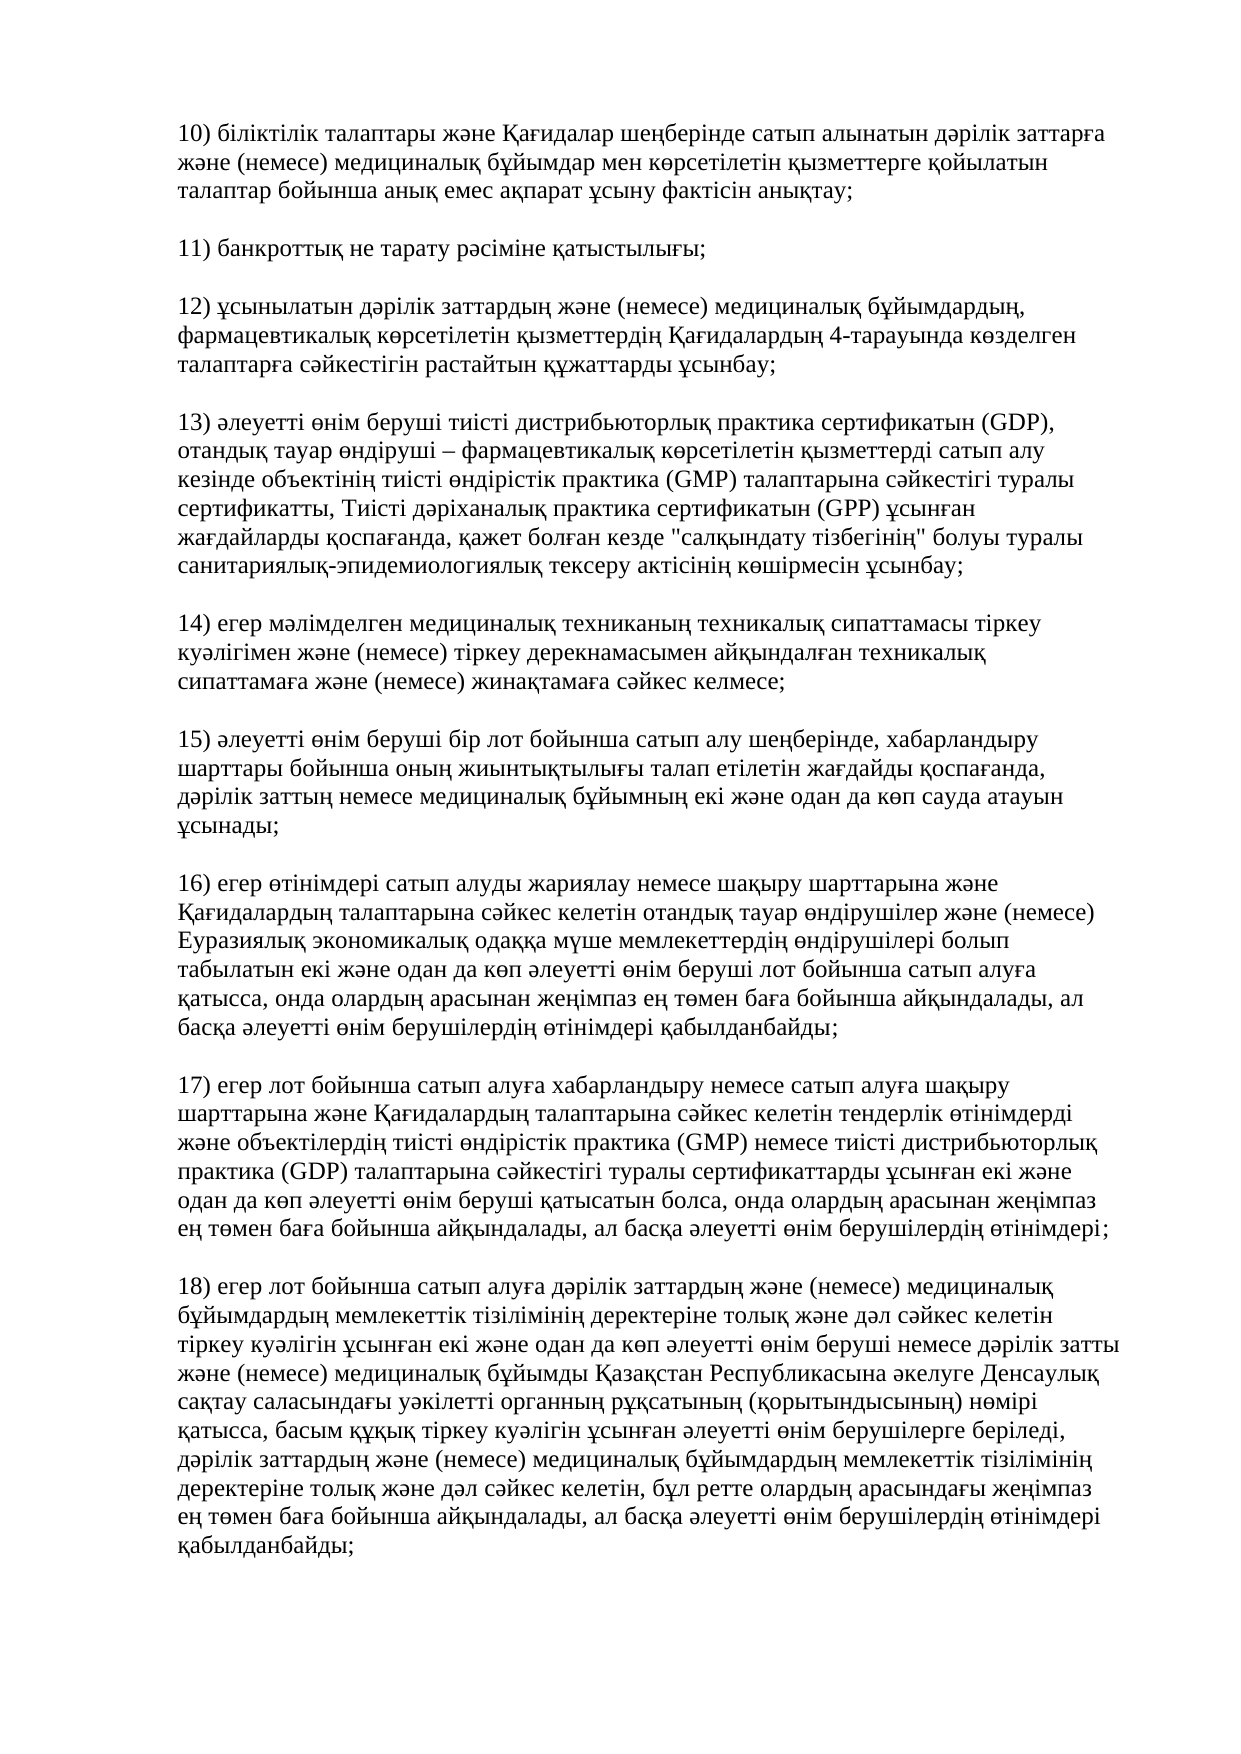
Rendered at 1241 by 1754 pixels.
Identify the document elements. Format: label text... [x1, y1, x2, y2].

text 16) егер өтінімдері сатып алуды жариялау немесе шақыру шарттарына және Қағидалардың талаптарына сәйкес келетін отандық тауар өндірушілер және (немесе) Еуразиялық экономикалық одаққа мүше мемлекеттердің өндірушілері болып табылатын екі және одан да көп әлеуетті өнім беруші лот бойынша сатып алуға қатысса, онда олардың арасынан жеңімпаз ең төмен баға бойынша айқындалады, ал басқа әлеуетті өнім берушілердің өтінімдері қабылданбайды; [177, 868, 1122, 1041]
text 18) егер лот бойынша сатып алуға дәрілік заттардың және (немесе) медициналық бұйымдардың мемлекеттік тізілімінің деректеріне толық және дәл сәйкес келетін тіркеу куәлігін ұсынған екі және одан да көп әлеуетті өнім беруші немесе дәрілік затты және (немесе) медициналық бұйымды Қазақстан Республикасына әкелуге Денсаулық сақтау саласындағы уәкілетті органның рұқсатының (қорытындысының) нөмірі қатысса, басым құқық тіркеу куәлігін ұсынған әлеуетті өнім берушілерге беріледі, дәрілік заттардың және (немесе) медициналық бұйымдардың мемлекеттік тізілімінің деректеріне толық және дәл сәйкес келетін, бұл ретте олардың арасындағы жеңімпаз ең төмен баға бойынша айқындалады, ал басқа әлеуетті өнім берушілердің өтінімдері қабылданбайды; [177, 1271, 1122, 1559]
text 10) біліктілік талаптары және Қағидалар шеңберінде сатып алынатын дәрілік заттарға және (немесе) медициналық бұйымдар мен көрсетілетін қызметтерге қойылатын талаптар бойынша анық емес ақпарат ұсыну фактісін анықтау; [177, 118, 1122, 204]
text 12) ұсынылатын дәрілік заттардың және (немесе) медициналық бұйымдардың, фармацевтикалық көрсетілетін қызметтердің Қағидалардың 4-тарауында көзделген талаптарға сәйкестігін растайтын құжаттарды ұсынбау; [177, 291, 1122, 378]
text 15) әлеуетті өнім беруші бір лот бойынша сатып алу шеңберінде, хабарландыру шарттары бойынша оның жиынтықтылығы талап етілетін жағдайды қоспағанда, дәрілік заттың немесе медициналық бұйымның екі және одан да көп сауда атауын ұсынады; [177, 724, 1122, 839]
text 14) егер мәлімделген медициналық техниканың техникалық сипаттамасы тіркеу куәлігімен және (немесе) тіркеу дерекнамасымен айқындалған техникалық сипаттамаға және (немесе) жинақтамаға сәйкес келмесе; [177, 608, 1122, 695]
text 11) банкроттық не тарату рәсіміне қатыстылығы; [177, 233, 1122, 262]
text 17) егер лот бойынша сатып алуға хабарландыру немесе сатып алуға шақыру шарттарына және Қағидалардың талаптарына сәйкес келетін тендерлік өтінімдерді және объектілердің тиісті өндірістік практика (GMP) немесе тиісті дистрибьюторлық практика (GDP) талаптарына сәйкестігі туралы сертификаттарды ұсынған екі және одан да көп әлеуетті өнім беруші қатысатын болса, онда олардың арасынан жеңімпаз ең төмен баға бойынша айқындалады, ал басқа әлеуетті өнім берушілердің өтінімдері; [177, 1070, 1122, 1242]
text 13) әлеуетті өнім беруші тиісті дистрибьюторлық практика сертификатын (GDP), отандық тауар өндіруші – фармацевтикалық көрсетілетін қызметтерді сатып алу кезінде объектінің тиісті өндірістік практика (GMP) талаптарына сәйкестігі туралы сертификатты, Тиісті дәріханалық практика сертификатын (GPP) ұсынған жағдайларды қоспағанда, қажет болған кезде "салқындату тізбегінің" болуы туралы санитариялық-эпидемиологиялық тексеру актісінің көшірмесін ұсынбау; [177, 407, 1122, 579]
